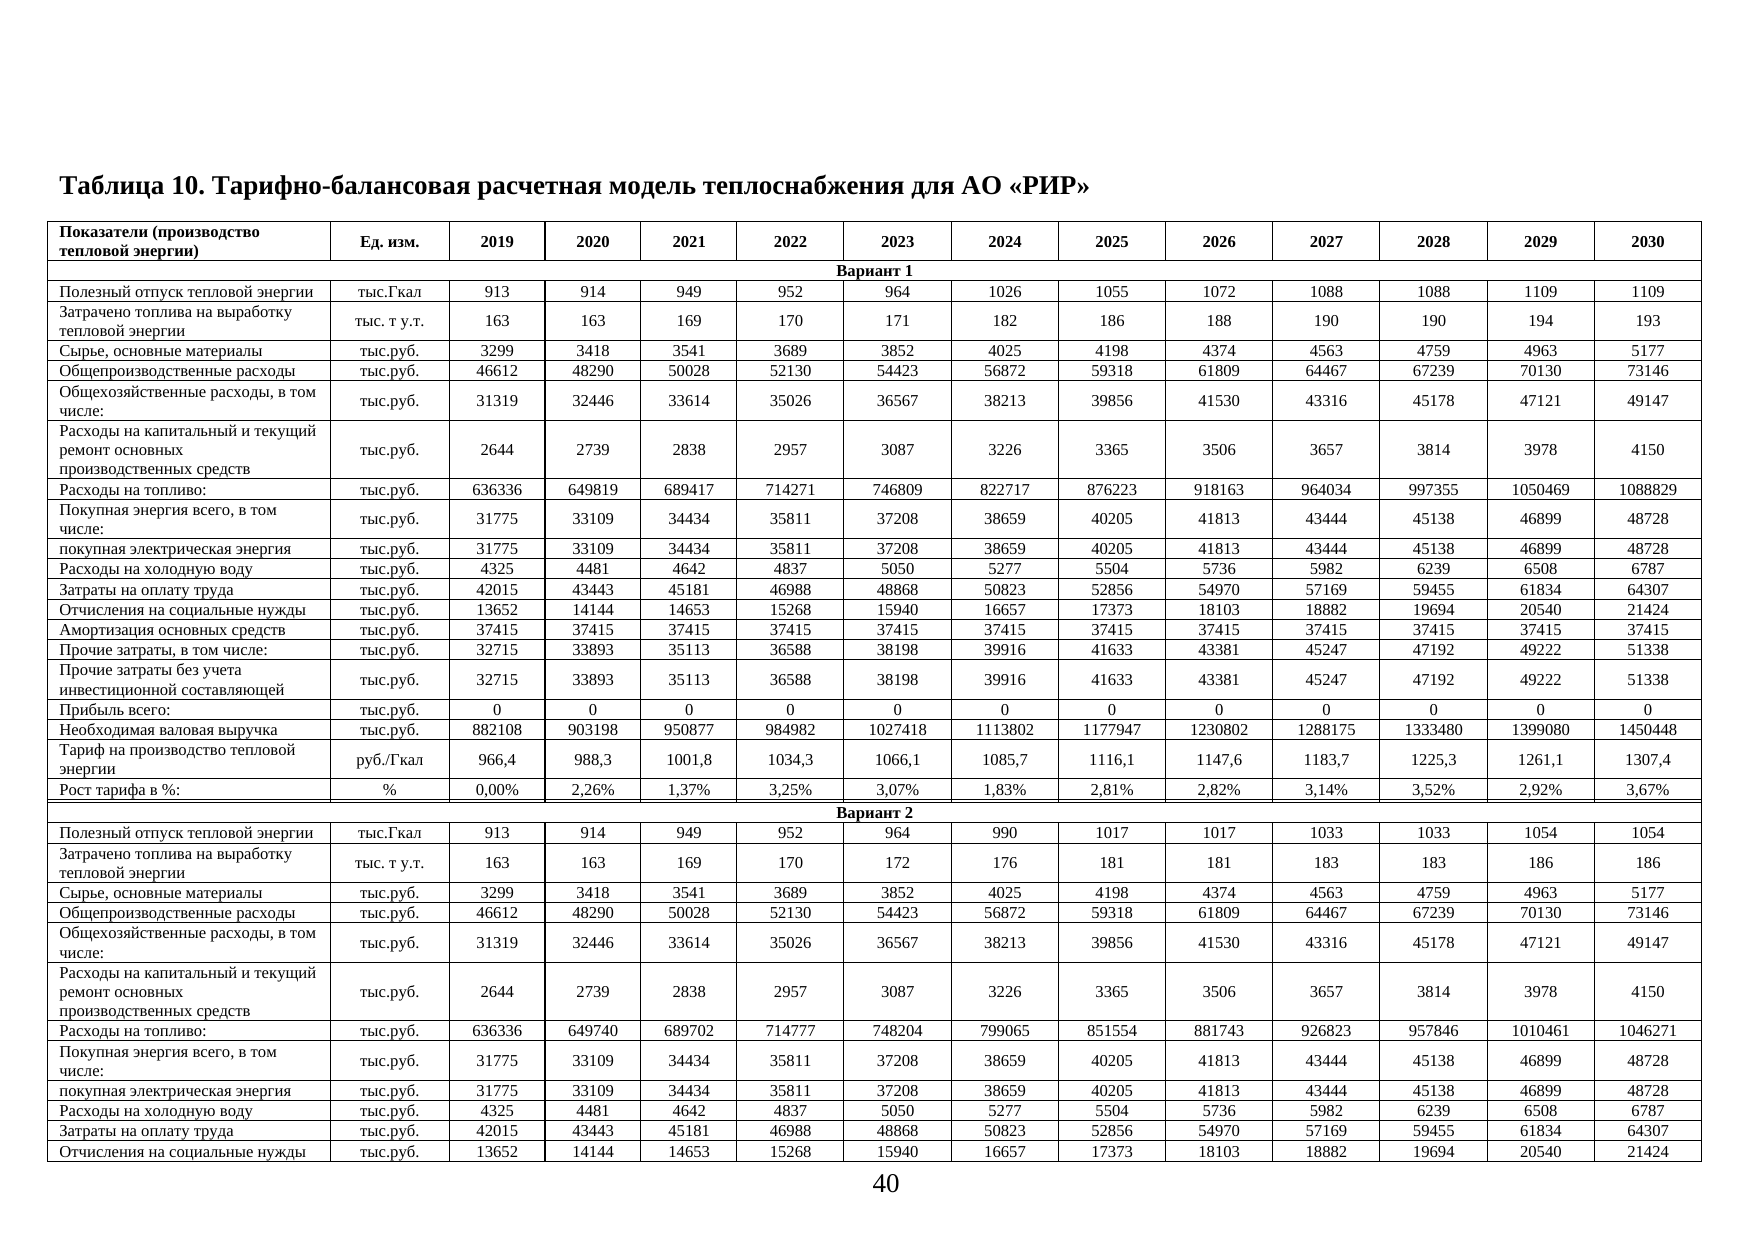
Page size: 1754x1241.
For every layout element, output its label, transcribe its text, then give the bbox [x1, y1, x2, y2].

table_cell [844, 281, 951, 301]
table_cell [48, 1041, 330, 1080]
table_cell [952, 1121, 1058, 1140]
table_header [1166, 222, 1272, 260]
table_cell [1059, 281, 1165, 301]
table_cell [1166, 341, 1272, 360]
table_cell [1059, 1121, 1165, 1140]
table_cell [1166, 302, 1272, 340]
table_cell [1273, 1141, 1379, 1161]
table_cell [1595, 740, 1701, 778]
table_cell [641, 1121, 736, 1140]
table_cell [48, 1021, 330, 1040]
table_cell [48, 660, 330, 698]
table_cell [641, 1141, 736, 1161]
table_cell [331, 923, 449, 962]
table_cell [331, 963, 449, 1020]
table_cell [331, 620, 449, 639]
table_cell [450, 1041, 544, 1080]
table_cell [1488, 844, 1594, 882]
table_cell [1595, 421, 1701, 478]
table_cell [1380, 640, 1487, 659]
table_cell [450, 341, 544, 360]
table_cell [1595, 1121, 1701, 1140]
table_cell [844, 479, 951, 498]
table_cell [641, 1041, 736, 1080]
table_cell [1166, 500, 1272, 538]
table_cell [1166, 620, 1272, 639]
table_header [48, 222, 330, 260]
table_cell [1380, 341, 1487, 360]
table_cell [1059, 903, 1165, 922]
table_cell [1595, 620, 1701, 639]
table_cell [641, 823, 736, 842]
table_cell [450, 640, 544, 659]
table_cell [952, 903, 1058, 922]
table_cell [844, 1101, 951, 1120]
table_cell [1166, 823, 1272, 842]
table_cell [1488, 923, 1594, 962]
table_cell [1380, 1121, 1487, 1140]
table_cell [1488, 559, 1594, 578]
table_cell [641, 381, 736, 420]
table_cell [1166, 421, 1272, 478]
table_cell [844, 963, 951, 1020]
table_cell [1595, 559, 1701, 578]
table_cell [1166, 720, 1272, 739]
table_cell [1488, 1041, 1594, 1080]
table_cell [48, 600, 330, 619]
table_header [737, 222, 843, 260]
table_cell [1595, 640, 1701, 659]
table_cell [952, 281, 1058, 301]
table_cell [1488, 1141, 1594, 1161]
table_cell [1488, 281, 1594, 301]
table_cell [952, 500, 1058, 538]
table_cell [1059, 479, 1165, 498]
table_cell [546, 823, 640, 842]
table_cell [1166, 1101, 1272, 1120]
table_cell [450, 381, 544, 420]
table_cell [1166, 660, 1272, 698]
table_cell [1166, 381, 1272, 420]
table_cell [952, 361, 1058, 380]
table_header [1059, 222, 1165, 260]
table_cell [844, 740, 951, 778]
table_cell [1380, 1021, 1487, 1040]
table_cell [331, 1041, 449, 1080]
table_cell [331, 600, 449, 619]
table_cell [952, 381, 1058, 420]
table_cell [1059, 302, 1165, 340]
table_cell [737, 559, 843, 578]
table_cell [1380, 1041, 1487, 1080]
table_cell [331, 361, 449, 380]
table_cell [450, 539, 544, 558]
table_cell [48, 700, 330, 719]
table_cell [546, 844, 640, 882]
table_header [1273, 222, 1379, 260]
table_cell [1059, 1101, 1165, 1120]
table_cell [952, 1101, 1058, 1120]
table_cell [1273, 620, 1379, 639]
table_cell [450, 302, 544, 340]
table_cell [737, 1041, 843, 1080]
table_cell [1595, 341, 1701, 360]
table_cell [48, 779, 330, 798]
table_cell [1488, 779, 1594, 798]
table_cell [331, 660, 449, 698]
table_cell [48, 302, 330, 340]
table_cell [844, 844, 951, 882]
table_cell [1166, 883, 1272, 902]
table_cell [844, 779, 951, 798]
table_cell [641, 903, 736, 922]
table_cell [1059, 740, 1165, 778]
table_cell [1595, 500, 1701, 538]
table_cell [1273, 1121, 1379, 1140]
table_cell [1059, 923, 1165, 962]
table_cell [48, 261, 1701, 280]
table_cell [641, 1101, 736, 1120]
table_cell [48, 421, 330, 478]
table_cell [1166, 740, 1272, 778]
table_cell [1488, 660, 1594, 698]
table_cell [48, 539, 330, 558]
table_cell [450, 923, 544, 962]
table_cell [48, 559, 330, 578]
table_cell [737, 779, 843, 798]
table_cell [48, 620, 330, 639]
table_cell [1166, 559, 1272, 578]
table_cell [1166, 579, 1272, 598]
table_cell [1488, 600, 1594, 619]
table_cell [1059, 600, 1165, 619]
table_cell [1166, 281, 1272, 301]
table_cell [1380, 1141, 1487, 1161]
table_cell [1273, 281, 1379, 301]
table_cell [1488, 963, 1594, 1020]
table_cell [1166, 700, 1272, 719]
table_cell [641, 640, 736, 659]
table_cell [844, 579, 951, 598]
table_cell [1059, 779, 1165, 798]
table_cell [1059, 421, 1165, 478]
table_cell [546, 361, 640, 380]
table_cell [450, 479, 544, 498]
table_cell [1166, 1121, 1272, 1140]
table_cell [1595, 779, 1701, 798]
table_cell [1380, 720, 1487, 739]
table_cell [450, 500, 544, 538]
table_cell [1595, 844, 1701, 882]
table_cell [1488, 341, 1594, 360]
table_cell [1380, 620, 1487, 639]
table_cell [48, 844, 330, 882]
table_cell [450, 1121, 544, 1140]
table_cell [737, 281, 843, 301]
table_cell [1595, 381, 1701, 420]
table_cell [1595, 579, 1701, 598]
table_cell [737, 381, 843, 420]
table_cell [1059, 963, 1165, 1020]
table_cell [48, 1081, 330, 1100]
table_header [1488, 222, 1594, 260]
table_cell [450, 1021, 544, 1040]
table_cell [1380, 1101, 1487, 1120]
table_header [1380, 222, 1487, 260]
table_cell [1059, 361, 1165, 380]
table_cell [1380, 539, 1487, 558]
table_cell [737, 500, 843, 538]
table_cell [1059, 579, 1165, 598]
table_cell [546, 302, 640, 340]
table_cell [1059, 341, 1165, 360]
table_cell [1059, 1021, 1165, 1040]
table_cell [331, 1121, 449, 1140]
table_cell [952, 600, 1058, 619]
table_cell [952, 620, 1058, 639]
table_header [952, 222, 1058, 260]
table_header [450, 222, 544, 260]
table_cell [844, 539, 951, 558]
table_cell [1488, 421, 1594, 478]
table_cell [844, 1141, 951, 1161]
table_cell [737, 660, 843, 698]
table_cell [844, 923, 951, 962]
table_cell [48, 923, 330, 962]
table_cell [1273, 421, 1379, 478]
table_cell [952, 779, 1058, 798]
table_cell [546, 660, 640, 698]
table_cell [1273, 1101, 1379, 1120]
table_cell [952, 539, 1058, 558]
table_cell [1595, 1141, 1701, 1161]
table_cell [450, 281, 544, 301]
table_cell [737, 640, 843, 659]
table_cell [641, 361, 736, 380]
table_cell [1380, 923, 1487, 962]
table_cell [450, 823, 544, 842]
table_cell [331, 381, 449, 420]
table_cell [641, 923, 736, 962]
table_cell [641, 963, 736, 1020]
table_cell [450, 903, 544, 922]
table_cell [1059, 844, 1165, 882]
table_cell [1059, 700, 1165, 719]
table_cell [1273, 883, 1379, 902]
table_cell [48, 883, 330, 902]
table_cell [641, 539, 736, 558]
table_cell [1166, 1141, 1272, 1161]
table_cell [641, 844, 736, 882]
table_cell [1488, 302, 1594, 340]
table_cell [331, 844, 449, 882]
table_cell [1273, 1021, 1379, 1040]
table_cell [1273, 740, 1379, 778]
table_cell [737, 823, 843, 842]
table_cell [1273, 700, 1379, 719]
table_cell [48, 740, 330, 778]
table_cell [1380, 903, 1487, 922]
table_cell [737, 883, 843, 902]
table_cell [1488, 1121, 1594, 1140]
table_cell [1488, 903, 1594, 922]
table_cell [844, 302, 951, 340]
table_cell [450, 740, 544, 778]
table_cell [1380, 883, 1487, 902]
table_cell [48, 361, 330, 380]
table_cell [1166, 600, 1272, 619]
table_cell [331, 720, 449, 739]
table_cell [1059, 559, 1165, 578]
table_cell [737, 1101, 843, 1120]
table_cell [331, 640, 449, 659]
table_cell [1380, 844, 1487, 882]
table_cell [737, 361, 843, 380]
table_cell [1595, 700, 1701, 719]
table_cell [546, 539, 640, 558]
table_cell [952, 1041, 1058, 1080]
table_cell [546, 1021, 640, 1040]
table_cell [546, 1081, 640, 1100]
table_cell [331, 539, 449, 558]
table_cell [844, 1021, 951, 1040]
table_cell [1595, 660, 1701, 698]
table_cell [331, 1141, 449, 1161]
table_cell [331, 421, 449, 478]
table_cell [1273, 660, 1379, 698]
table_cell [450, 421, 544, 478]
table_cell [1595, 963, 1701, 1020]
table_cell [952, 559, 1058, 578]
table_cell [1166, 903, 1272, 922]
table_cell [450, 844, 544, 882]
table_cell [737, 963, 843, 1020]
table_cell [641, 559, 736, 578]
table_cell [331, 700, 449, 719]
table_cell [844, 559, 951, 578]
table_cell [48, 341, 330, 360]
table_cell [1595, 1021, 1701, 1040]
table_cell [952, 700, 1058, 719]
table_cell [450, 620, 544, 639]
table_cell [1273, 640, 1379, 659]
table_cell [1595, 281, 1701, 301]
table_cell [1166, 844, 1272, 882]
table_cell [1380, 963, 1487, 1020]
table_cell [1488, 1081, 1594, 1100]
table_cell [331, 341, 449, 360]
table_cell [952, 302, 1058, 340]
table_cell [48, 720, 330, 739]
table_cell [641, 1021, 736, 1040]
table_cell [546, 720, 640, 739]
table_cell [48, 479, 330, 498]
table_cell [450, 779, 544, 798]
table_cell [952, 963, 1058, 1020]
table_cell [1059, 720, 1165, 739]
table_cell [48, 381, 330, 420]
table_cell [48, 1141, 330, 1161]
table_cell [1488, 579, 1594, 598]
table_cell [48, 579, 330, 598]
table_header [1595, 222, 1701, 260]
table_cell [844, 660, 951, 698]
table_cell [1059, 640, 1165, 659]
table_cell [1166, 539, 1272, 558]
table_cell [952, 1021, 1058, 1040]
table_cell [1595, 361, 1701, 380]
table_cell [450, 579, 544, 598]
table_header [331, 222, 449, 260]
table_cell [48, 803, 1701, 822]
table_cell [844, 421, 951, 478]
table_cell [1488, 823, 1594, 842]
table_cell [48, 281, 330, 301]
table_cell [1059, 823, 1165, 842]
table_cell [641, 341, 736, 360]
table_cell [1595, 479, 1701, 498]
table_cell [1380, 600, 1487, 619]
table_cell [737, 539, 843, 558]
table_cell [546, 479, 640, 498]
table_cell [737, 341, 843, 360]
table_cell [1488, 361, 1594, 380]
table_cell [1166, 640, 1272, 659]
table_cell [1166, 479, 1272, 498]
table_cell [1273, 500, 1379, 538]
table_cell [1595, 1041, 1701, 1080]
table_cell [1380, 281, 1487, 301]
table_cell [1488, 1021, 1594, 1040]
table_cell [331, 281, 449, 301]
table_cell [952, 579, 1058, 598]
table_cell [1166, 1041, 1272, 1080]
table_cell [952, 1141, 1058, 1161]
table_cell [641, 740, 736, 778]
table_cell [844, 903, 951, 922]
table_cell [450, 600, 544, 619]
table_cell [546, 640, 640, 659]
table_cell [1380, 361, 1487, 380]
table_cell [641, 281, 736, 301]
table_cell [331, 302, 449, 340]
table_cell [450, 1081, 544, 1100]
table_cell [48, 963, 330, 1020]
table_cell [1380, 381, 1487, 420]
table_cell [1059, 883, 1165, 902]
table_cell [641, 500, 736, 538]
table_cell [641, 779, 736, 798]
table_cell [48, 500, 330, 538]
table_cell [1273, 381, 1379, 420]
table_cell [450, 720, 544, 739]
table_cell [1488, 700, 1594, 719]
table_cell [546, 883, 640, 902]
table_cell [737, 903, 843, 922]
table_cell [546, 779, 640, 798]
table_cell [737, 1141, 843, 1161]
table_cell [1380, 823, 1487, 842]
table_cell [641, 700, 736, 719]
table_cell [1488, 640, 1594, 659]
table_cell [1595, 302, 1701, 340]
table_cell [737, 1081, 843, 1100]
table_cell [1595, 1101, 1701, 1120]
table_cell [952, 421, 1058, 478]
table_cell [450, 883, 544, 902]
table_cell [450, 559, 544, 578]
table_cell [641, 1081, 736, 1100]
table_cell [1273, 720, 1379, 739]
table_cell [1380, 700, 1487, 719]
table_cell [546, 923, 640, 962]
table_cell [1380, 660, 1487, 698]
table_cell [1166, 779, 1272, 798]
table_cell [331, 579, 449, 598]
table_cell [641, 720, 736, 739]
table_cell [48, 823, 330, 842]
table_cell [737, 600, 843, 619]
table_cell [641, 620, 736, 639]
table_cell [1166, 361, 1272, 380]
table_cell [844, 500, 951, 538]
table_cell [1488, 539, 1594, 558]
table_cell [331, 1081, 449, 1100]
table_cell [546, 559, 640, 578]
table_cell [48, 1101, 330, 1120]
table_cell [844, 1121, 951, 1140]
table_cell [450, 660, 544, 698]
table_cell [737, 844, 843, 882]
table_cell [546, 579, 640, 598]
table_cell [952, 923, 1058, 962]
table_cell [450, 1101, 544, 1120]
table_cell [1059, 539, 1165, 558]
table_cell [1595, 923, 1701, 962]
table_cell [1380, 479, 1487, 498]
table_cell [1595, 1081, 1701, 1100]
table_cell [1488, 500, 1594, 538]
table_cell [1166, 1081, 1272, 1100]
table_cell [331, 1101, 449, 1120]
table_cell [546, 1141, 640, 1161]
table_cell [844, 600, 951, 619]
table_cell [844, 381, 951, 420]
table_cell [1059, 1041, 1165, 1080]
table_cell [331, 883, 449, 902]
text Таблица 10. Тарифно-балансовая расчетная модель теплоснабжения для АО «РИР» [59, 169, 1713, 200]
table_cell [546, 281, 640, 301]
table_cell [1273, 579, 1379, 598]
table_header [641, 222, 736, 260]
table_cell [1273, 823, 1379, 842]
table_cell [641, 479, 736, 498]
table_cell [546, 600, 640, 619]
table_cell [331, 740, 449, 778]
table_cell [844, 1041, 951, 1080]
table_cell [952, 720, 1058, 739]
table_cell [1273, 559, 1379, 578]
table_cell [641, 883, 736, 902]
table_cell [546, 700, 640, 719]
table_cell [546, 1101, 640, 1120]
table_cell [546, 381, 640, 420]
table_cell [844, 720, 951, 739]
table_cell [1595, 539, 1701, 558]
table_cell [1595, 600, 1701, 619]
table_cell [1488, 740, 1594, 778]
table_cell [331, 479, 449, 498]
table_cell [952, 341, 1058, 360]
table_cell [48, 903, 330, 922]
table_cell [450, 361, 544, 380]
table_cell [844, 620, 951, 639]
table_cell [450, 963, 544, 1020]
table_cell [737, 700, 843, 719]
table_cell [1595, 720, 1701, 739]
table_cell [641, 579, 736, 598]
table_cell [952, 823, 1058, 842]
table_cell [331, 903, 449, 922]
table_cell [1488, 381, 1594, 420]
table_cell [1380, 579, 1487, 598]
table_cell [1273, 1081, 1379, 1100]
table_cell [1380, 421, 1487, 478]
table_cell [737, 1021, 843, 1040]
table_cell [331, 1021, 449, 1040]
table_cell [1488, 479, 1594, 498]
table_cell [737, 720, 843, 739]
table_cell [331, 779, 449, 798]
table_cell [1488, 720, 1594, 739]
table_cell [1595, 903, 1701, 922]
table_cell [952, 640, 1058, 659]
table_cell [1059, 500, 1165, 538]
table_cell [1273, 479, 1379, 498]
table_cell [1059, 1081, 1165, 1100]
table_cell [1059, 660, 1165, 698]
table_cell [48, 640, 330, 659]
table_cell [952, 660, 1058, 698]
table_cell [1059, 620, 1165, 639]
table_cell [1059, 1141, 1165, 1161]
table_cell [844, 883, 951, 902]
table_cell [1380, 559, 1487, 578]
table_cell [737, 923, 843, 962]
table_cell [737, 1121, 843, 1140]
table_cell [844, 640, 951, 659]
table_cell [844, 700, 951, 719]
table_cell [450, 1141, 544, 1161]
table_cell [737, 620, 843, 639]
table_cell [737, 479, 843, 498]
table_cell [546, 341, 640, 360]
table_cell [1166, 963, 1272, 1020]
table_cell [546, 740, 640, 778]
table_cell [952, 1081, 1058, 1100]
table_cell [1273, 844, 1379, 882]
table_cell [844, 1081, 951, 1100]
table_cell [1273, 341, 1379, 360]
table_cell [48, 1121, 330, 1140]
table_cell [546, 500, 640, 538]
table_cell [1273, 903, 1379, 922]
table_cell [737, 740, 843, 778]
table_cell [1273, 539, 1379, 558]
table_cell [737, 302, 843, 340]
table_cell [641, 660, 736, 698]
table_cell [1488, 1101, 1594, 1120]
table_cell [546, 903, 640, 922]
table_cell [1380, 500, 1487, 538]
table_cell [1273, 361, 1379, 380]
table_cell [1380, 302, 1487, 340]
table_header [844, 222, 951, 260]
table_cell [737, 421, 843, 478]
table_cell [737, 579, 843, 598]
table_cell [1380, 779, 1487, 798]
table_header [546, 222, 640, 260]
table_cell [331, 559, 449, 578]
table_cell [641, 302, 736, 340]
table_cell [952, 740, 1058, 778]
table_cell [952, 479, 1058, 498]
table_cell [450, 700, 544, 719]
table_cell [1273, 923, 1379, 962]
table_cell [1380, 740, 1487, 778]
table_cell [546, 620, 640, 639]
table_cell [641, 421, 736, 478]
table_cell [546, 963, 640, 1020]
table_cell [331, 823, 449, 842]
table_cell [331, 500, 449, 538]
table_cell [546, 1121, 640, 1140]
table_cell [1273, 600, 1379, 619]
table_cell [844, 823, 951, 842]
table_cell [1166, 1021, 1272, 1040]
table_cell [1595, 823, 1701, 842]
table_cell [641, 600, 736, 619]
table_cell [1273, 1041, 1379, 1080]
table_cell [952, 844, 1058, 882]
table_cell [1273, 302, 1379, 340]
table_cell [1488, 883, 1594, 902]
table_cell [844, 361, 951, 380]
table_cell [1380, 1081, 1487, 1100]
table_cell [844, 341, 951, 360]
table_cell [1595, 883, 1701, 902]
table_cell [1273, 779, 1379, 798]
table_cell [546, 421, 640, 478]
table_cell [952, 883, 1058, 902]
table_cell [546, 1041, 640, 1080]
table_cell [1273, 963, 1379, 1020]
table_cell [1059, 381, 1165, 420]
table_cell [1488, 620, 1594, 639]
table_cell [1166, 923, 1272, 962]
